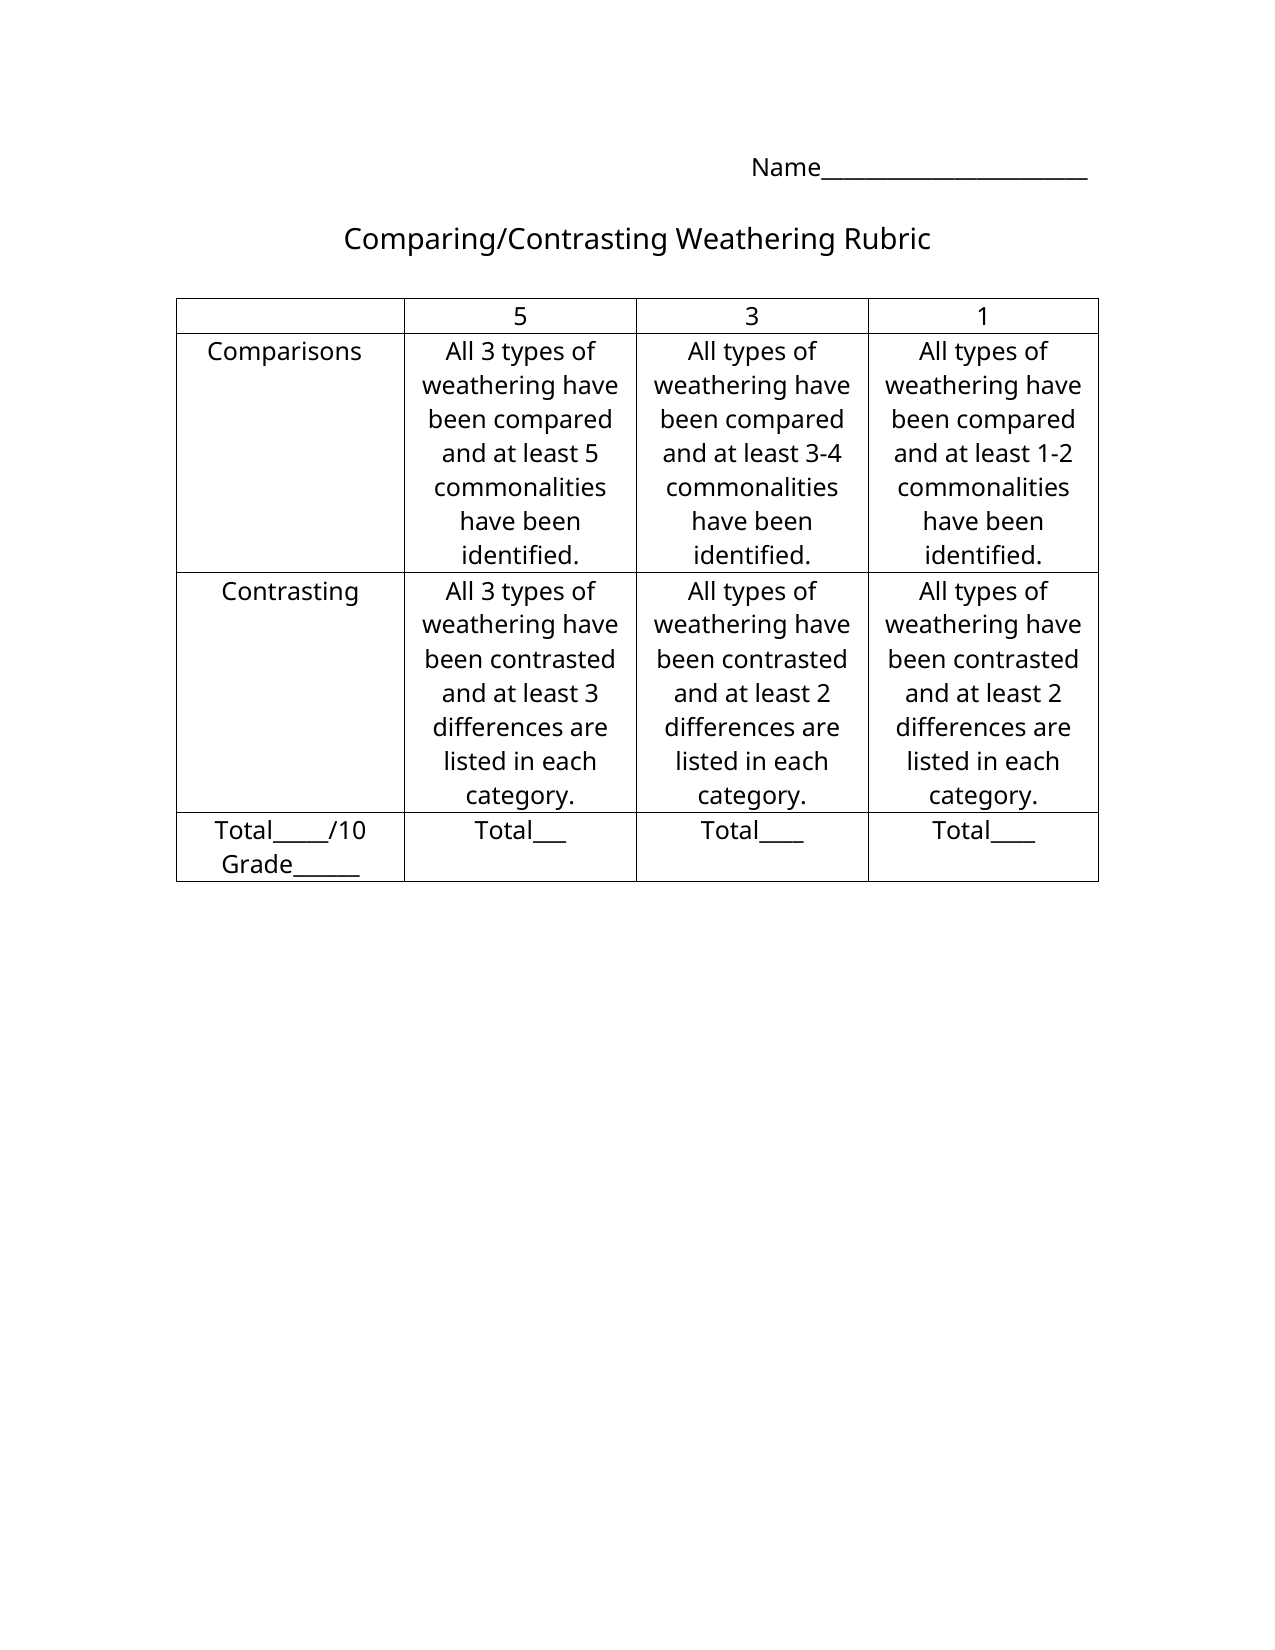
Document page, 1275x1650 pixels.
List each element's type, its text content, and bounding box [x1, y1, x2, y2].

table_cell All types of weathering have been compared and at least 1-2 commonalities have been identified. [869, 334, 1098, 572]
table_header 3 [637, 299, 868, 333]
table_cell Total_____/10 Grade______ [177, 813, 404, 881]
text Comparing/Contrasting Weathering Rubric [187, 218, 1087, 258]
table_cell All 3 types of weathering have been compared and at least 5 commonalities have been identified. [405, 334, 636, 572]
table_header 5 [405, 299, 636, 333]
table_cell Comparisons [177, 334, 404, 572]
table_cell All 3 types of weathering have been contrasted and at least 3 differences are listed in each category. [405, 573, 636, 812]
table_cell Total____ [869, 813, 1098, 881]
table_cell Total___ [405, 813, 636, 881]
table_cell Total____ [637, 813, 868, 881]
table_header 1 [869, 299, 1098, 333]
text Name________________________ [187, 150, 1087, 184]
table_cell Contrasting [177, 573, 404, 812]
table_cell All types of weathering have been compared and at least 3-4 commonalities have been identified. [637, 334, 868, 572]
table_header [177, 299, 404, 333]
table_cell All types of weathering have been contrasted and at least 2 differences are listed in each category. [637, 573, 868, 812]
table_cell All types of weathering have been contrasted and at least 2 differences are listed in each category. [869, 573, 1098, 812]
